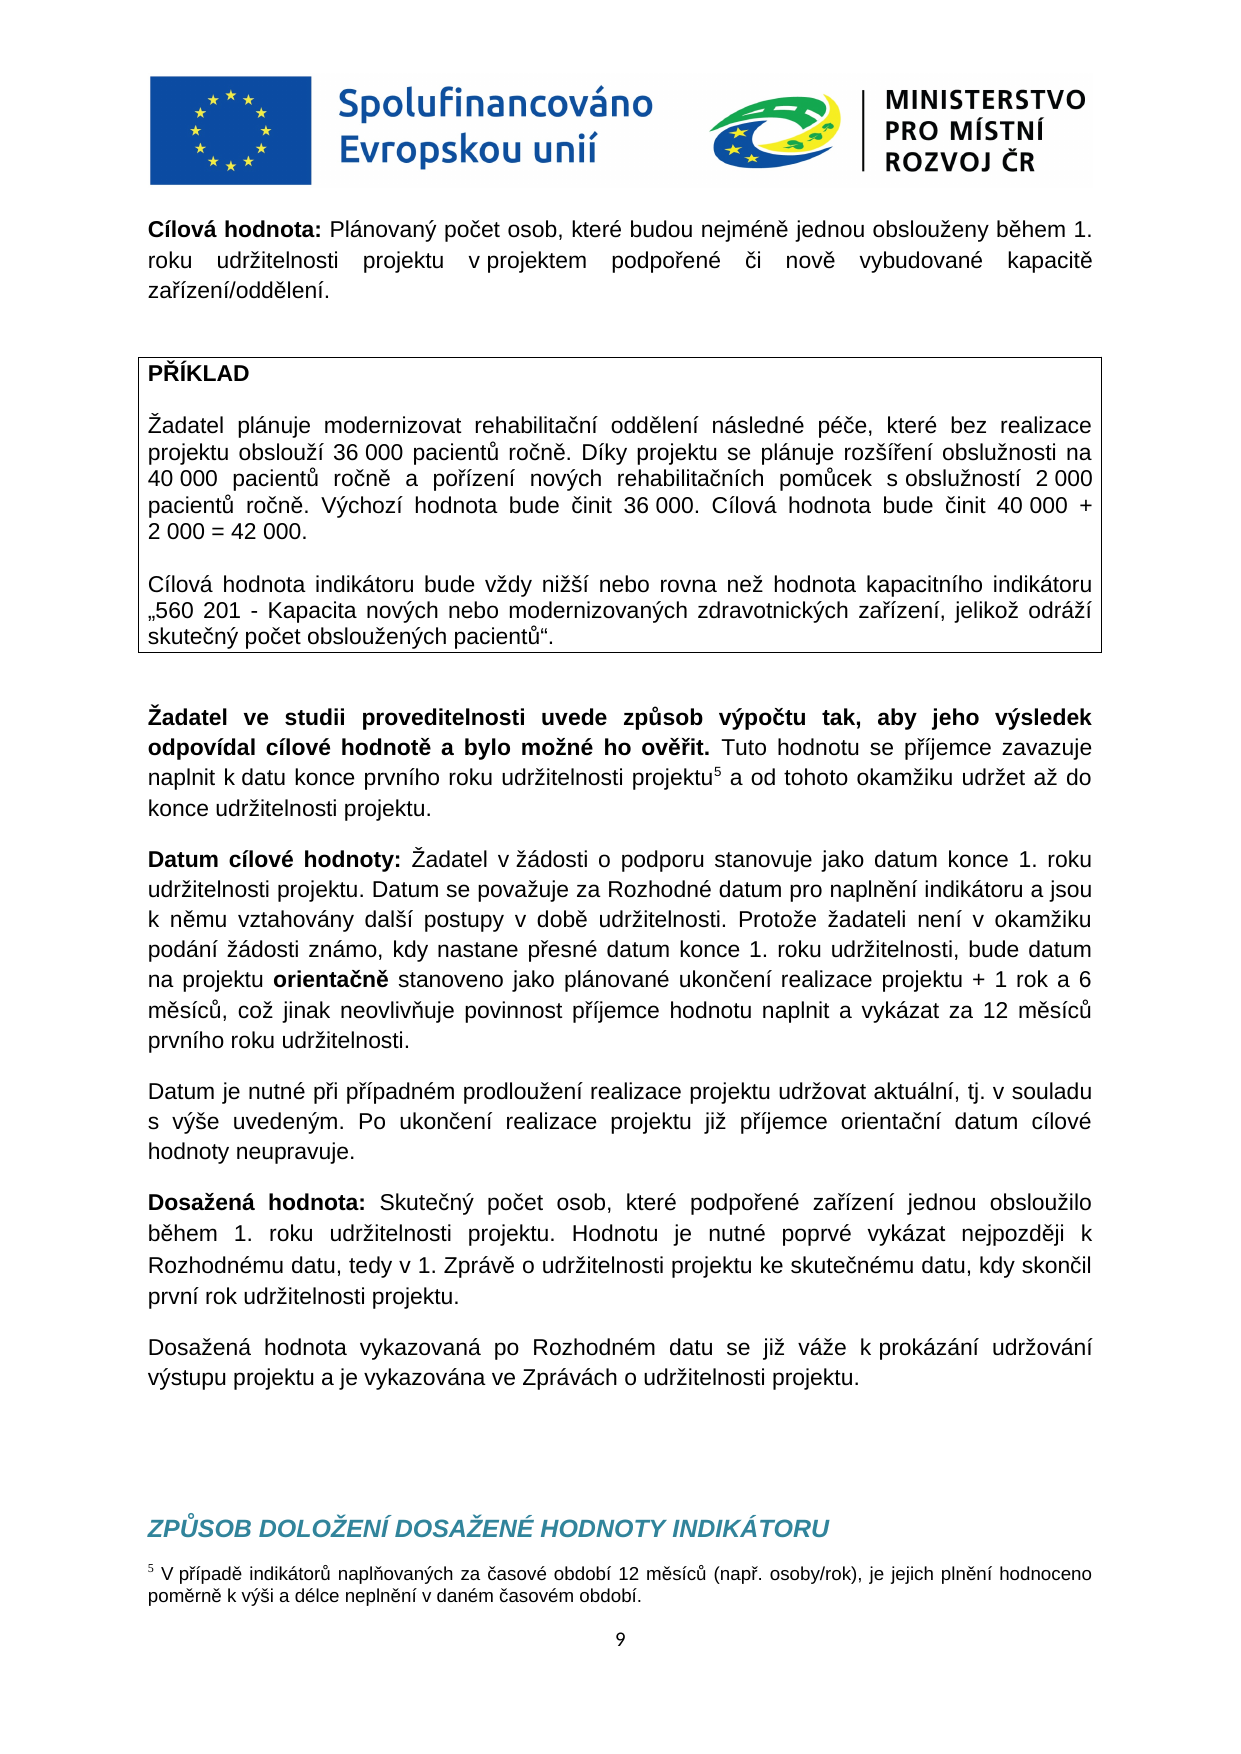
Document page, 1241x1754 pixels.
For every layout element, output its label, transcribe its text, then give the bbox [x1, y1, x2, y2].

text PŘÍKLAD [139, 358, 1101, 386]
text Žadatel plánuje modernizovat rehabilitační oddělení následné péče, které bez realizace projektu obslouží 36 000 pacientů ročně. Díky projektu se plánuje rozšíření obslužnosti na 40 000 pacientů ročně a pořízení nových rehabilitačních pomůcek s obslužností 2 000 pacientů ročně. Výchozí hodnota bude činit 36 000. Cílová hodnota bude činit 40 000 + 2 000 = 42 000. [148, 412, 1093, 544]
text Datum je nutné při případném prodloužení realizace projektu udržovat aktuální, tj. v souladu s výše uvedeným. Po ukončení realizace projektu již příjemce orientační datum cílové hodnoty neupravuje. [148, 1078, 1093, 1164]
picture [147, 73, 1093, 188]
text Datum cílové hodnoty: Žadatel v žádosti o podporu stanovuje jako datum konce 1. roku udržitelnosti projektu. Datum se považuje za Rozhodné datum pro naplnění indikátoru a jsou k němu vztahovány další postupy v době udržitelnosti. Protože žadateli není v okamžiku podání žádosti známo, kdy nastane přesné datum konce 1. roku udržitelnosti, bude datum na projektu orientačně stanoveno jako plánované ukončení realizace projektu + 1 rok a 6 měsíců, což jinak neovlivňuje povinnost příjemce hodnotu naplnit a vykázat za 12 měsíců prvního roku udržitelnosti. [148, 846, 1093, 1053]
text Žadatel ve studii proveditelnosti uvede způsob výpočtu tak, aby jeho výsledek odpovídal cílové hodnotě a bylo možné ho ověřit. Tuto hodnotu se příjemce zavazuje naplnit k datu konce prvního roku udržitelnosti projektu a od tohoto okamžiku udržet až do konce udržitelnosti projektu. [148, 704, 1093, 821]
text Cílová hodnota: Plánovaný počet osob, které budou nejméně jednou obslouženy během 1. roku udržitelnosti projektu v projektem podpořené či nově vybudované kapacitě zařízení/oddělení. [148, 216, 1093, 303]
text Cílová hodnota indikátoru bude vždy nižší nebo rovna než hodnota kapacitního indikátoru „560 201 - Kapacita nových nebo modernizovaných zdravotnických zařízení, jelikož odráží skutečný počet obsloužených pacientů“. [139, 567, 1101, 652]
text Dosažená hodnota vykazovaná po Rozhodném datu se již váže k prokázání udržování výstupu projektu a je vykazována ve Zprávách o udržitelnosti projektu. [148, 1334, 1093, 1390]
text Způsob doložení dosažené hodnoty indikátoru [148, 1514, 1093, 1543]
text Dosažená hodnota: Skutečný počet osob, které podpořené zařízení jednou obsloužilo během 1. roku udržitelnosti projektu. Hodnotu je nutné poprvé vykázat nejpozději k Rozhodnému datu, tedy v 1. Zprávě o udržitelnosti projektu ke skutečnému datu, kdy skončil první rok udržitelnosti projektu. [148, 1189, 1093, 1309]
